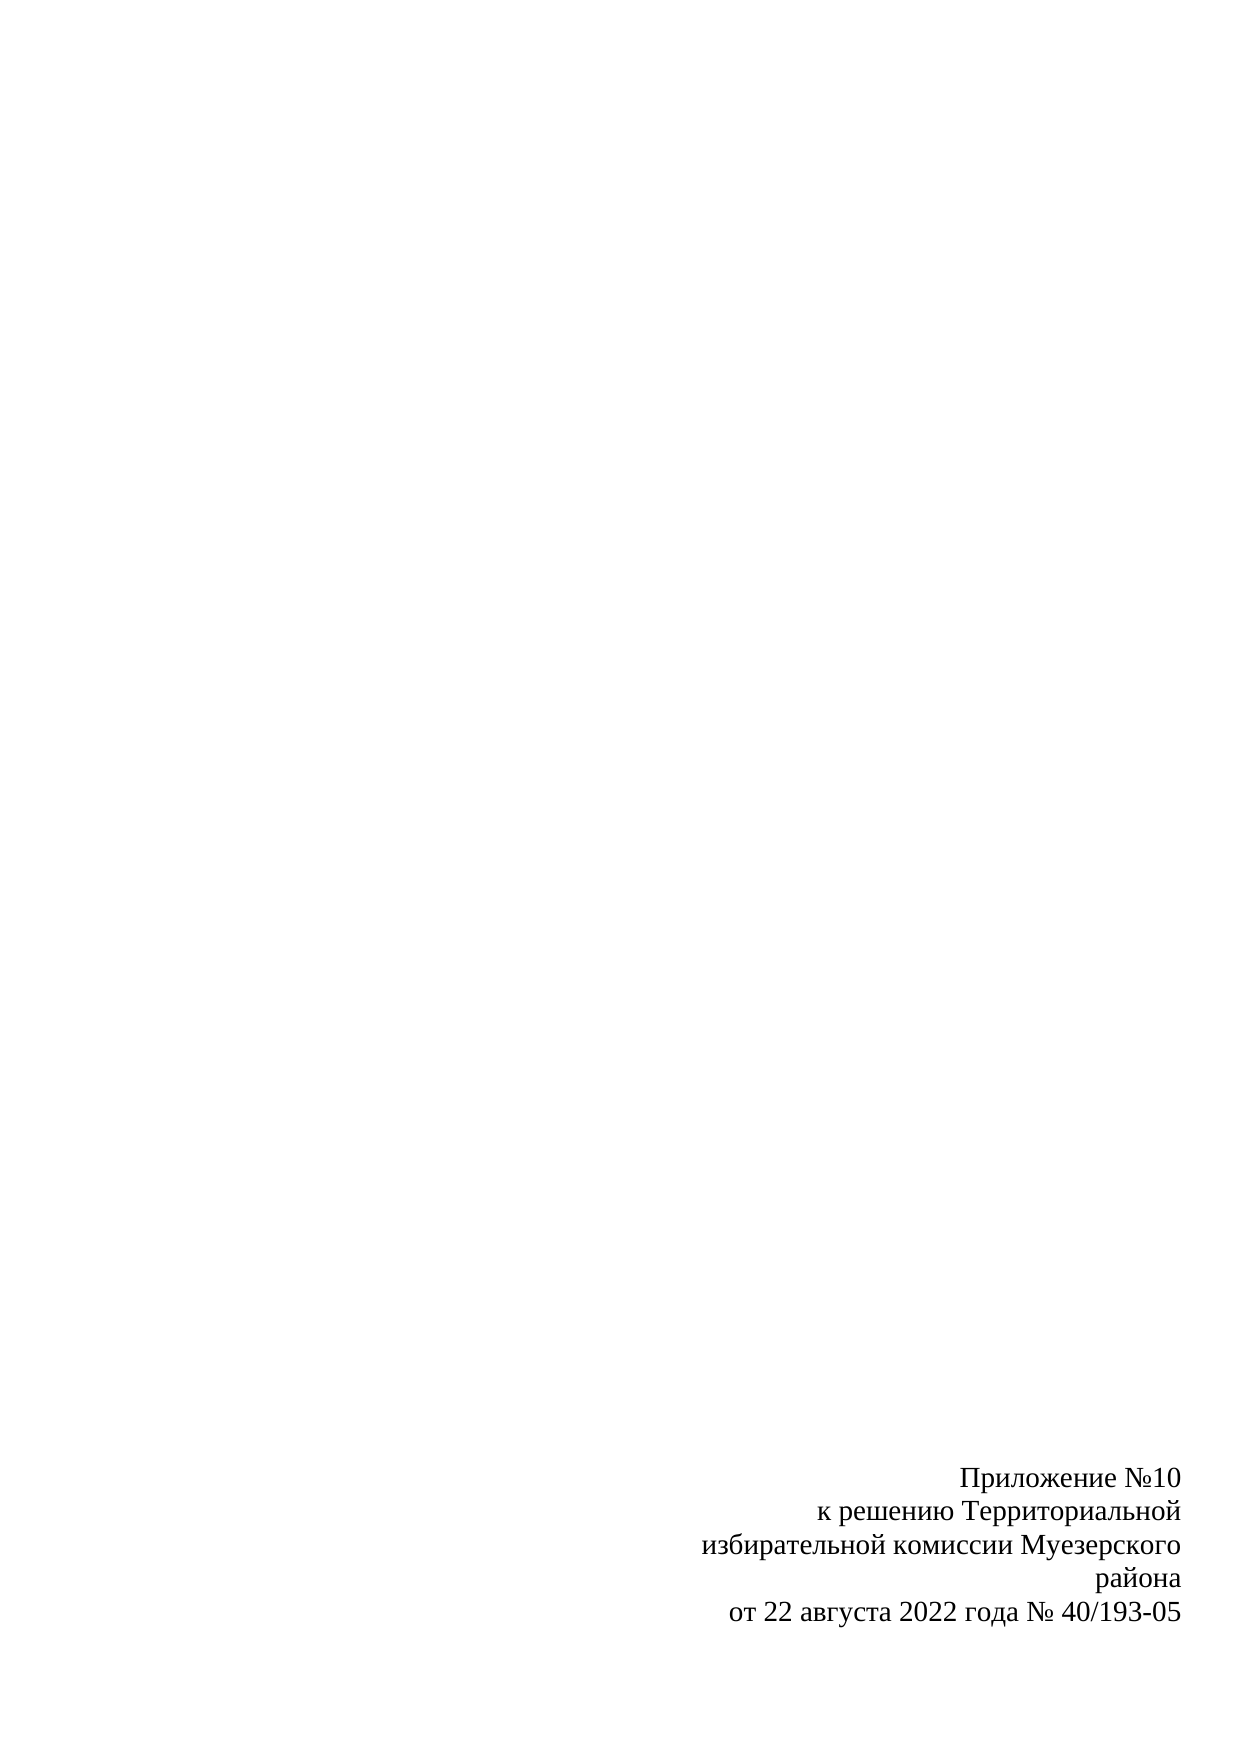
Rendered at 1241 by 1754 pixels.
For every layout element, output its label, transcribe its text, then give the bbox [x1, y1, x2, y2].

text Приложение №10 [634, 1460, 1181, 1493]
text к решению Территориальной избирательной комиссии Муезерского района [634, 1493, 1181, 1594]
text от 22 августа 2022 года № 40/193-05 [634, 1594, 1181, 1627]
